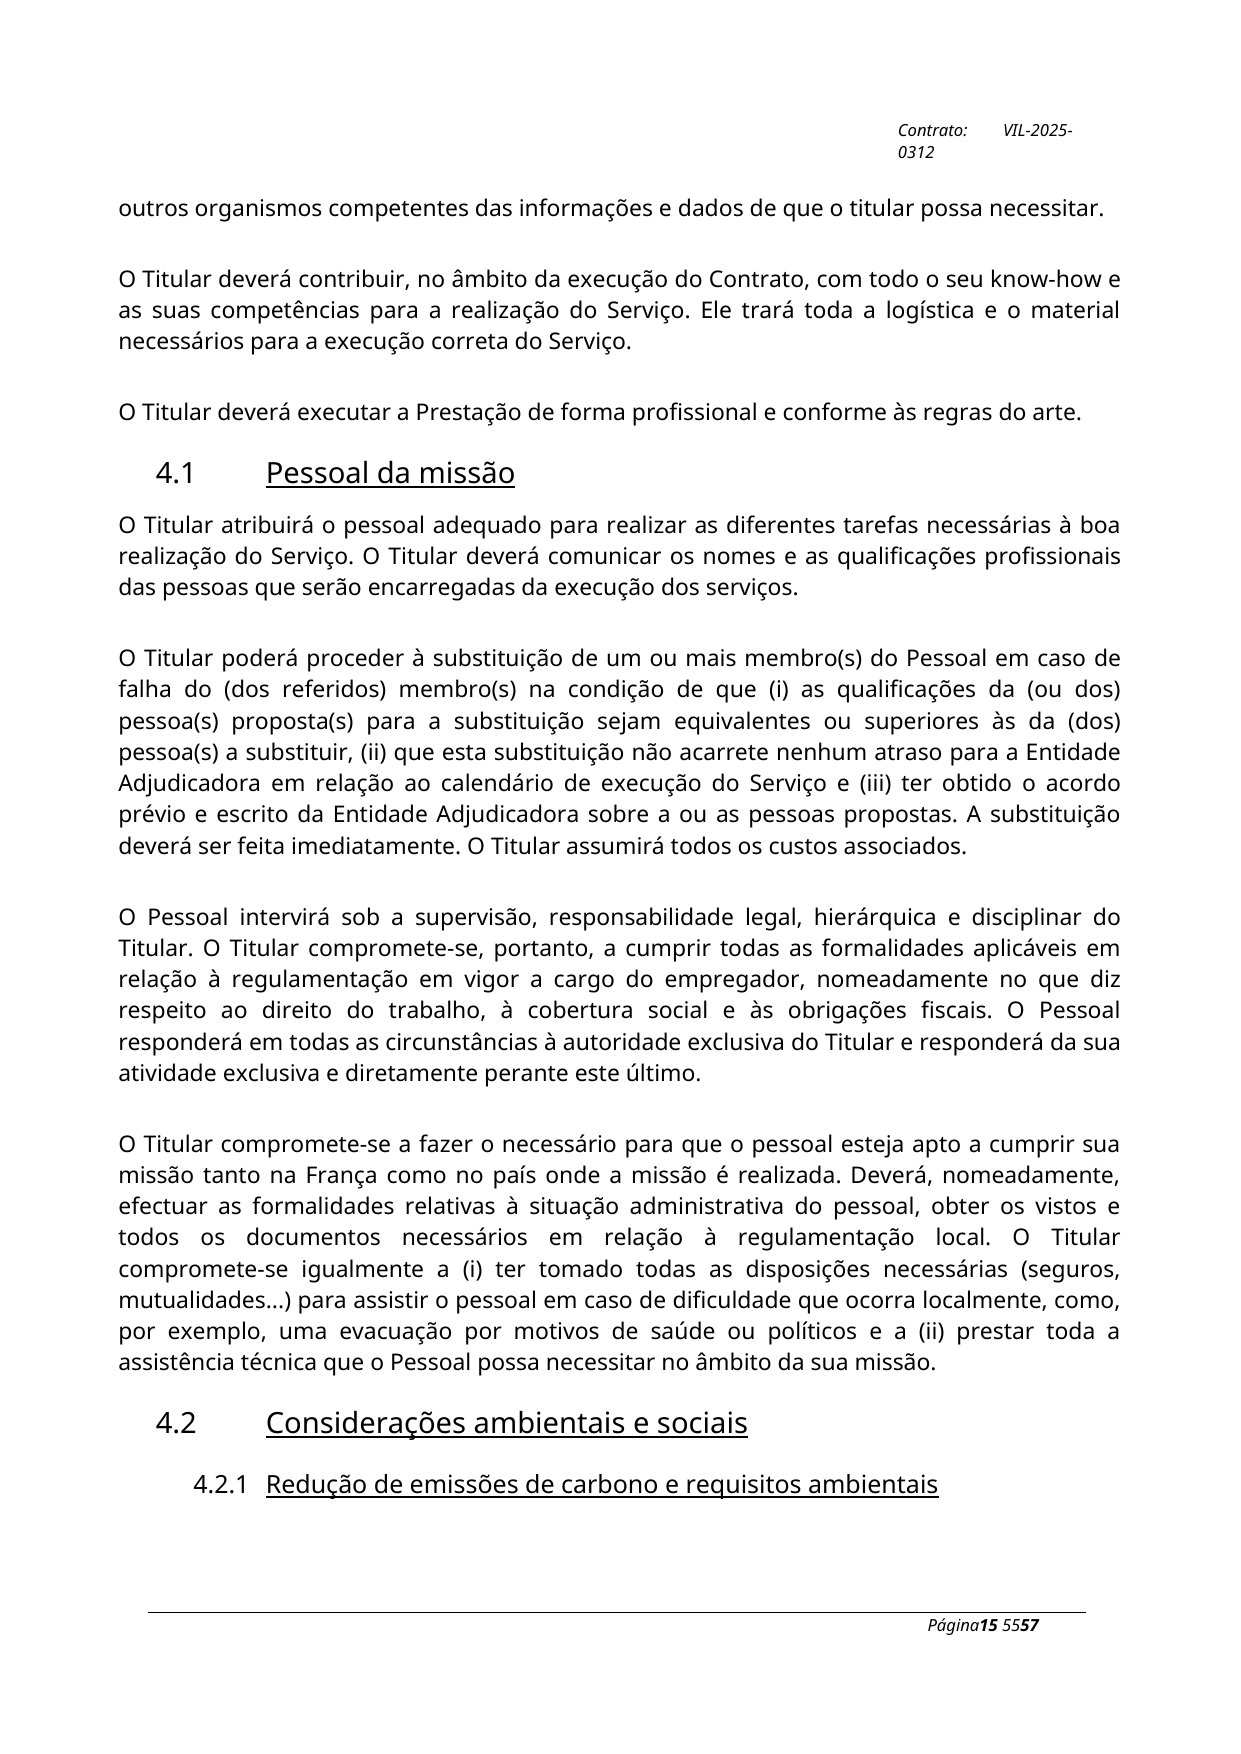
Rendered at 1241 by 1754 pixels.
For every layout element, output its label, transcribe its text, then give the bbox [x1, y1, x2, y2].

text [118, 192, 1122, 223]
text O Titular deverá executar a Prestação de forma profissional e conforme às regras do arte. [118, 396, 1122, 427]
list Redução de emissões de carbono e requisitos ambientais [193, 1467, 1122, 1501]
text O Titular deverá contribuir, no âmbito da execução do Contrato, com todo o seu know-how e as suas competências para a realização do Serviço. Ele trará toda a logística e o material necessários para a execução correta do Serviço. [118, 263, 1122, 357]
text Considerações ambientais e sociais [156, 1402, 1122, 1442]
text O Titular atribuirá o pessoal adequado para realizar as diferentes tarefas necessárias à boa realização do Serviço. O Titular deverá comunicar os nomes e as qualificações profissionais das pessoas que serão encarregadas da execução dos serviços. [118, 509, 1122, 602]
text O Titular compromete-se a fazer o necessário para que o pessoal esteja apto a cumprir sua missão tanto na França como no país onde a missão é realizada. Deverá, nomeadamente, efectuar as formalidades relativas à situação administrativa do pessoal, obter os vistos e todos os documentos necessários em relação à regulamentação local. O Titular compromete-se igualmente a (i) ter tomado todas as disposições necessárias (seguros, mutualidades...) para assistir o pessoal em caso de dificuldade que ocorra localmente, como, por exemplo, uma evacuação por motivos de saúde ou políticos e a (ii) prestar toda a assistência técnica que o Pessoal possa necessitar no âmbito da sua missão. [118, 1127, 1122, 1377]
text O Pessoal intervirá sob a supervisão, responsabilidade legal, hierárquica e disciplinar do Titular. O Titular compromete-se, portanto, a cumprir todas as formalidades aplicáveis em relação à regulamentação em vigor a cargo do empregador, nomeadamente no que diz respeito ao direito do trabalho, à cobertura social e às obrigações fiscais. O Pessoal responderá em todas as circunstâncias à autoridade exclusiva do Titular e responderá da sua atividade exclusiva e diretamente perante este último. [118, 900, 1122, 1088]
text O Titular poderá proceder à substituição de um ou mais membro(s) do Pessoal em caso de falha do (dos referidos) membro(s) na condição de que (i) as qualificações da (ou dos) pessoa(s) proposta(s) para a substituição sejam equivalentes ou superiores às da (dos) pessoa(s) a substituir, (ii) que esta substituição não acarrete nenhum atraso para a Entidade Adjudicadora em relação ao calendário de execução do Serviço e (iii) ter obtido o acordo prévio e escrito da Entidade Adjudicadora sobre a ou as pessoas propostas. A substituição deverá ser feita imediatamente. O Titular assumirá todos os custos associados. [118, 642, 1122, 861]
text Pessoal da missão [156, 452, 1122, 492]
